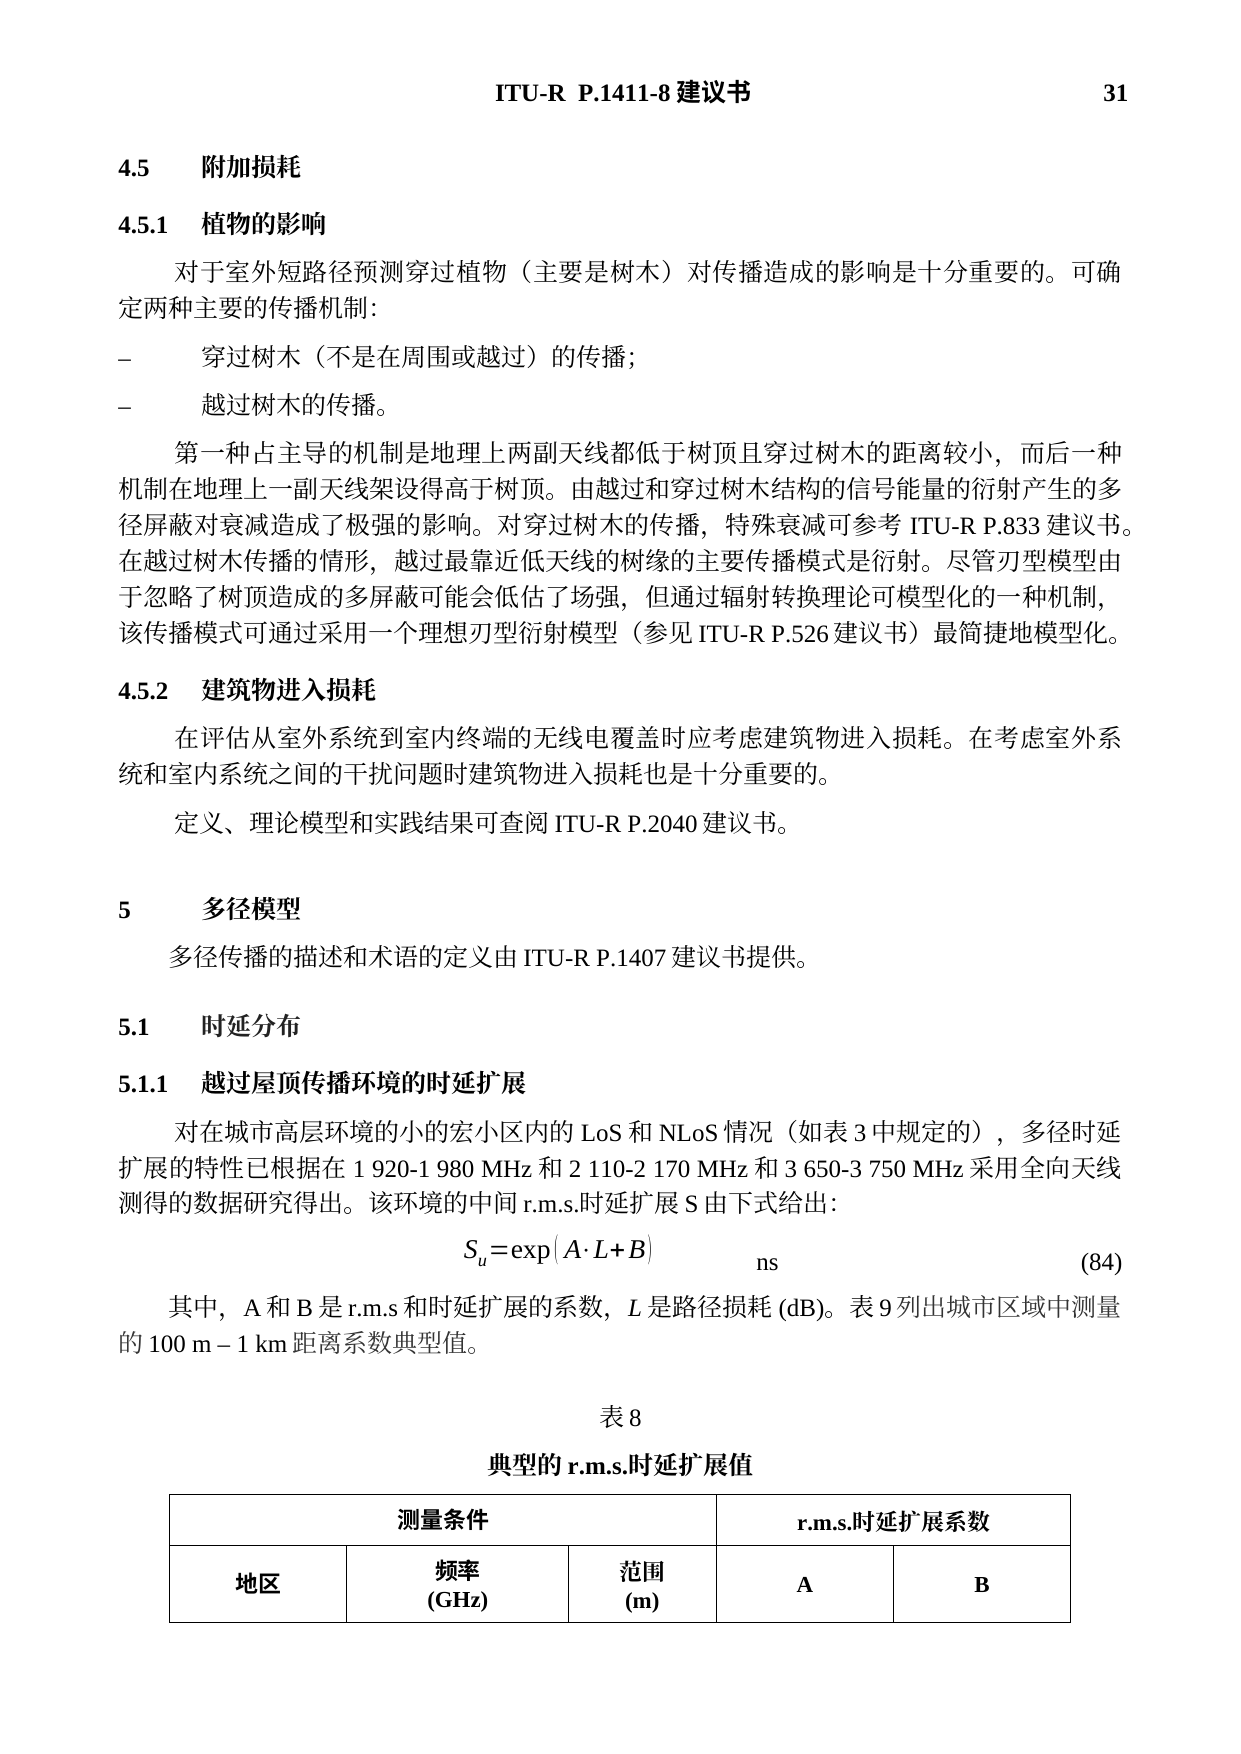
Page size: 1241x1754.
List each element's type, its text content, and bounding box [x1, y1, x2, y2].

subtitle 4.5.1 植物的影响 [118, 204, 1122, 240]
text 在评估从室外系统到室内终端的无线电覆盖时应考虑建筑物进入损耗。在考虑室外系统和室内系统之间的干扰问题时建筑物进入损耗也是十分重要的。 [118, 719, 1122, 791]
text 其中，A和B是r.m.s和时延扩展的系数，L是路径损耗 (dB)。表9列出城市区域中测量的100 m – 1 km距离系数典型值。 [118, 1288, 1122, 1360]
text 对于室外短路径预测穿过植物（主要是树木）对传播造成的影响是十分重要的。可确定两种主要的传播机制： [118, 253, 1122, 325]
subtitle 4.5 附加损耗 [118, 148, 1122, 184]
subtitle 5.1 时延分布 [118, 1007, 1122, 1043]
text – 穿过树木（不是在周围或越过）的传播； [118, 337, 1122, 373]
table_cell A [717, 1546, 893, 1622]
table_cell 频率 (GHz) [347, 1546, 568, 1622]
text 定义、理论模型和实践结果可查阅ITU-R P.2040建议书。 [118, 803, 1122, 839]
text 表8 [118, 1397, 1122, 1433]
text 第一种占主导的机制是地理上两副天线都低于树顶且穿过树木的距离较小，而后一种机制在地理上一副天线架设得高于树顶。由越过和穿过树木结构的信号能量的衍射产生的多径屏蔽对衰减造成了极强的影响。对穿过树木的传播，特殊衰减可参考ITU-R P.833建议书。在越过树木传播的情形，越过最靠近低天线的树缘的主要传播模式是衍射。尽管刃型模型由于忽略了树顶造成的多屏蔽可能会低估了场强，但通过辐射转换理论可模型化的一种机制，该传播模式可通过采用一个理想刃型衍射模型（参见ITU-R P.526建议书）最简捷地模型化。 [118, 434, 1122, 650]
table_cell 地区 [170, 1546, 346, 1622]
table_header 测量条件 [170, 1495, 716, 1545]
text 对在城市高层环境的小的宏小区内的LoS 和NLoS情况（如表3中规定的），多径时延扩展的特性已根据在1 920-1 980 MHz和2 110-2 170 MHz和3 650-3 750 MHz采用全向天线测得的数据研究得出。该环境的中间r.m.s.时延扩展S由下式给出： [118, 1112, 1122, 1220]
table_cell B [894, 1546, 1070, 1622]
text – 越过树木的传播。 [118, 386, 1122, 422]
text ns (84) [118, 1233, 1122, 1276]
text 多径传播的描述和术语的定义由ITU-R P.1407建议书提供。 [118, 938, 1122, 974]
table_header r.m.s.时延扩展系数 [717, 1495, 1070, 1545]
subtitle 5 多径模型 [118, 889, 1122, 925]
title 典型的r.m.s.时延扩展值 [118, 1446, 1122, 1482]
subtitle 5.1.1 越过屋顶传播环境的时延扩展 [118, 1064, 1122, 1100]
subtitle 4.5.2 建筑物进入损耗 [118, 671, 1122, 707]
table_cell 范围 (m) [569, 1546, 716, 1622]
